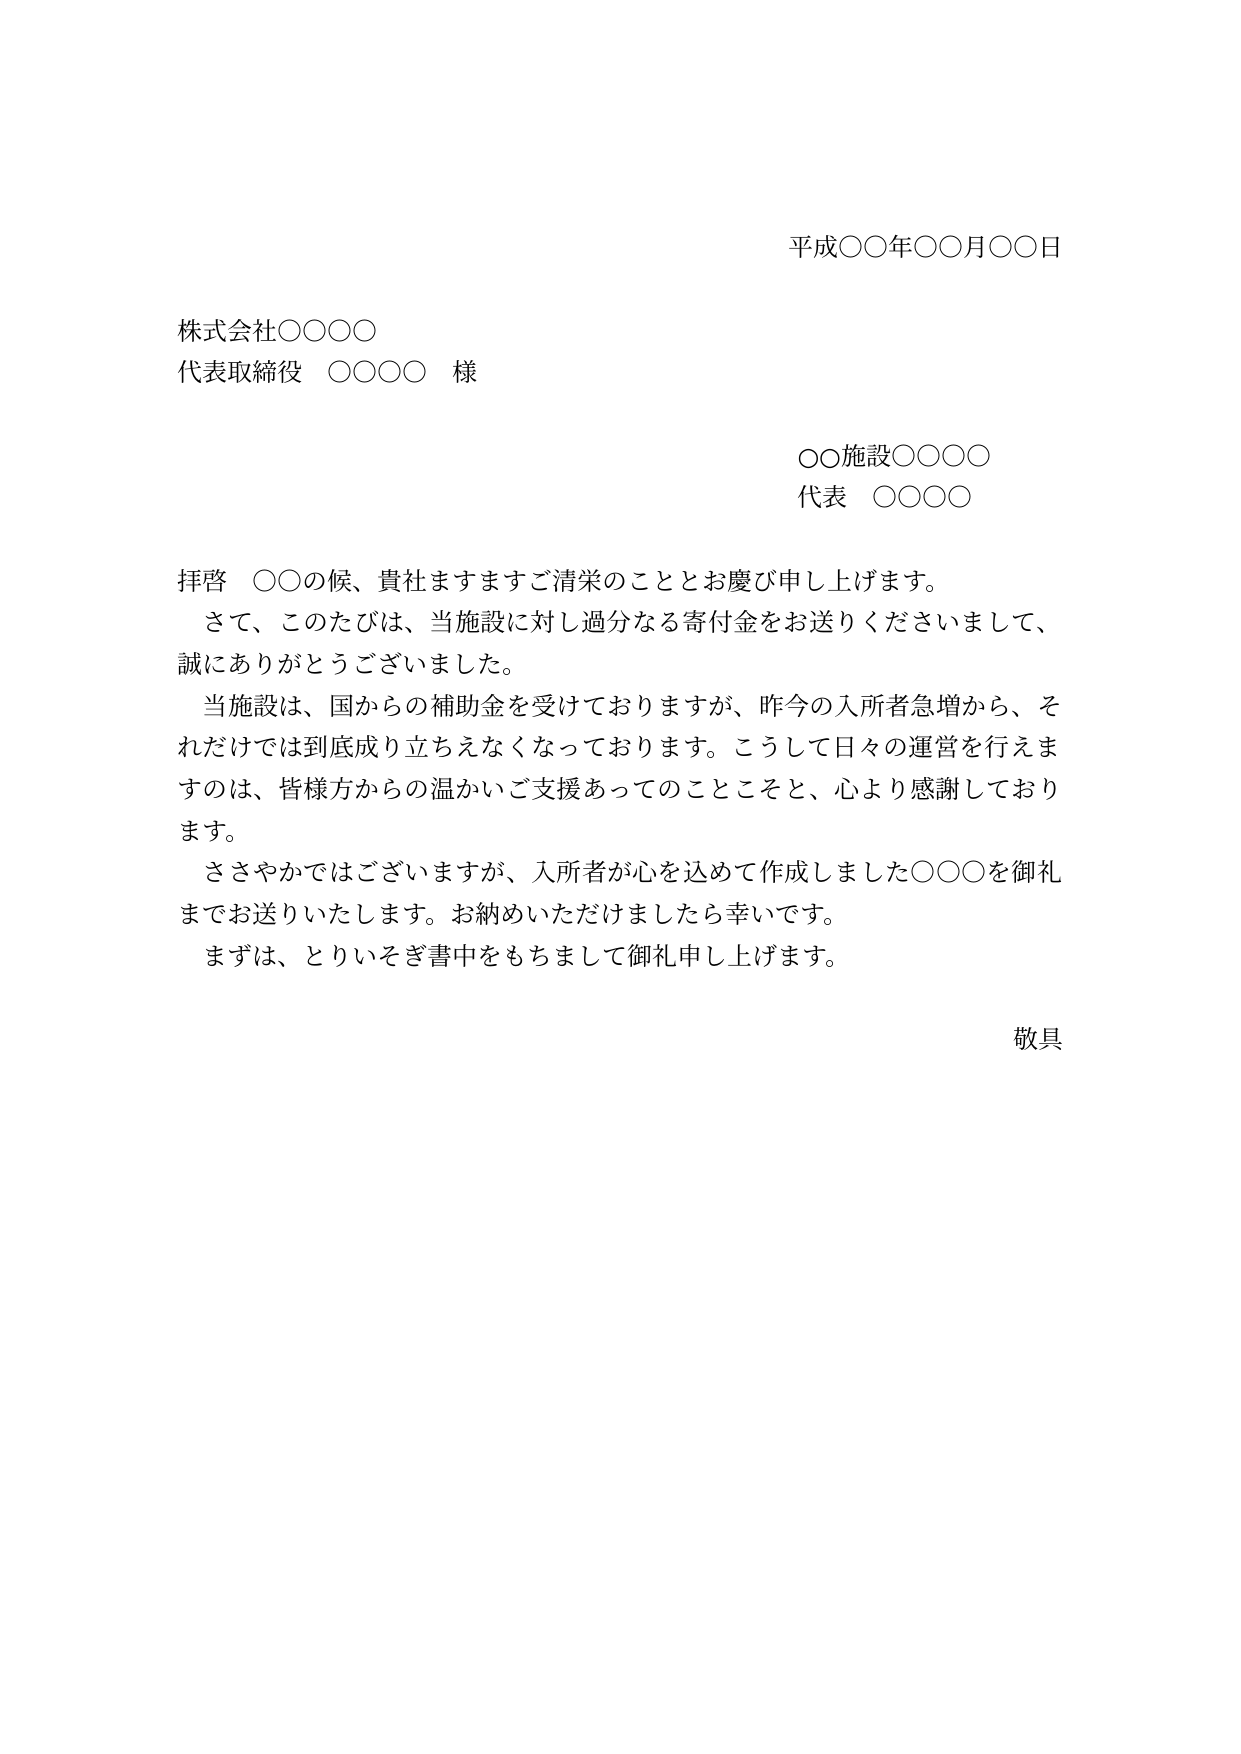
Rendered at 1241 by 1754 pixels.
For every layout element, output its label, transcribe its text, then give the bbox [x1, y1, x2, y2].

text 拝啓 ○○の候、貴社ますますご清栄のこととお慶び申し上げます。 [177, 558, 1063, 600]
text 代表 ○○○○ [797, 475, 1063, 517]
text 株式会社○○○○ [177, 308, 1063, 350]
text 敬具 [177, 1017, 1063, 1058]
text ○○施設○○○○ [797, 433, 1063, 475]
text ささやかではございますが、入所者が心を込めて作成しました○○○を御礼までお送りいたします。お納めいただけましたら幸いです。 [177, 850, 1063, 933]
text 当施設は、国からの補助金を受けておりますが、昨今の入所者急増から、それだけでは到底成り立ちえなくなっております。こうして日々の運営を行えますのは、皆様方からの温かいご支援あってのことこそと、心より感謝しております。 [177, 683, 1063, 850]
text さて、このたびは、当施設に対し過分なる寄付金をお送りくださいまして、誠にありがとうございました。 [177, 600, 1063, 683]
text まずは、とりいそぎ書中をもちまして御礼申し上げます。 [177, 933, 1063, 975]
text 代表取締役 ○○○○ 様 [177, 350, 1063, 392]
text 平成○○年○○月○○日 [177, 225, 1063, 267]
